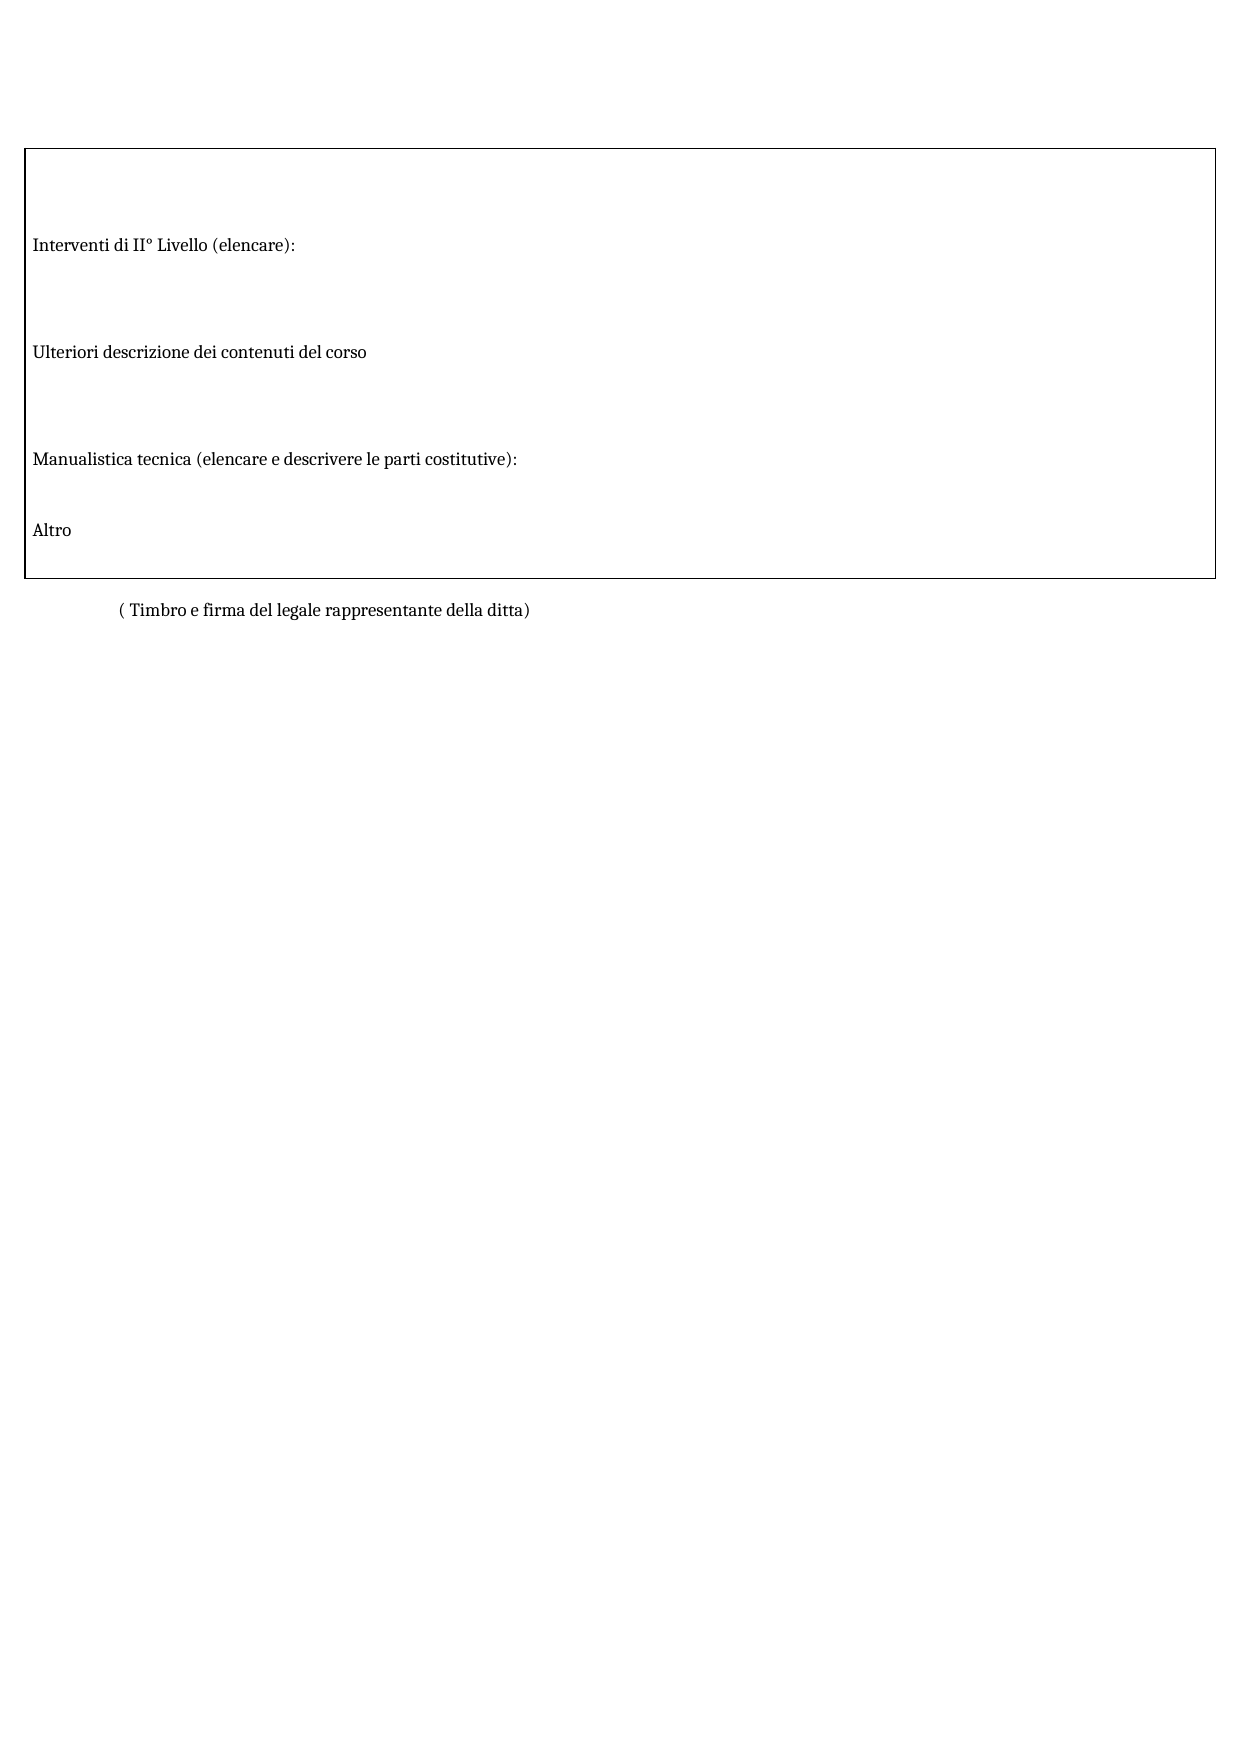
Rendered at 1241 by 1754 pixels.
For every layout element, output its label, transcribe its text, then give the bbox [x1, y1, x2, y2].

text ( Timbro e firma del legale rappresentante della ditta) [118, 600, 1122, 622]
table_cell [26, 149, 1215, 577]
